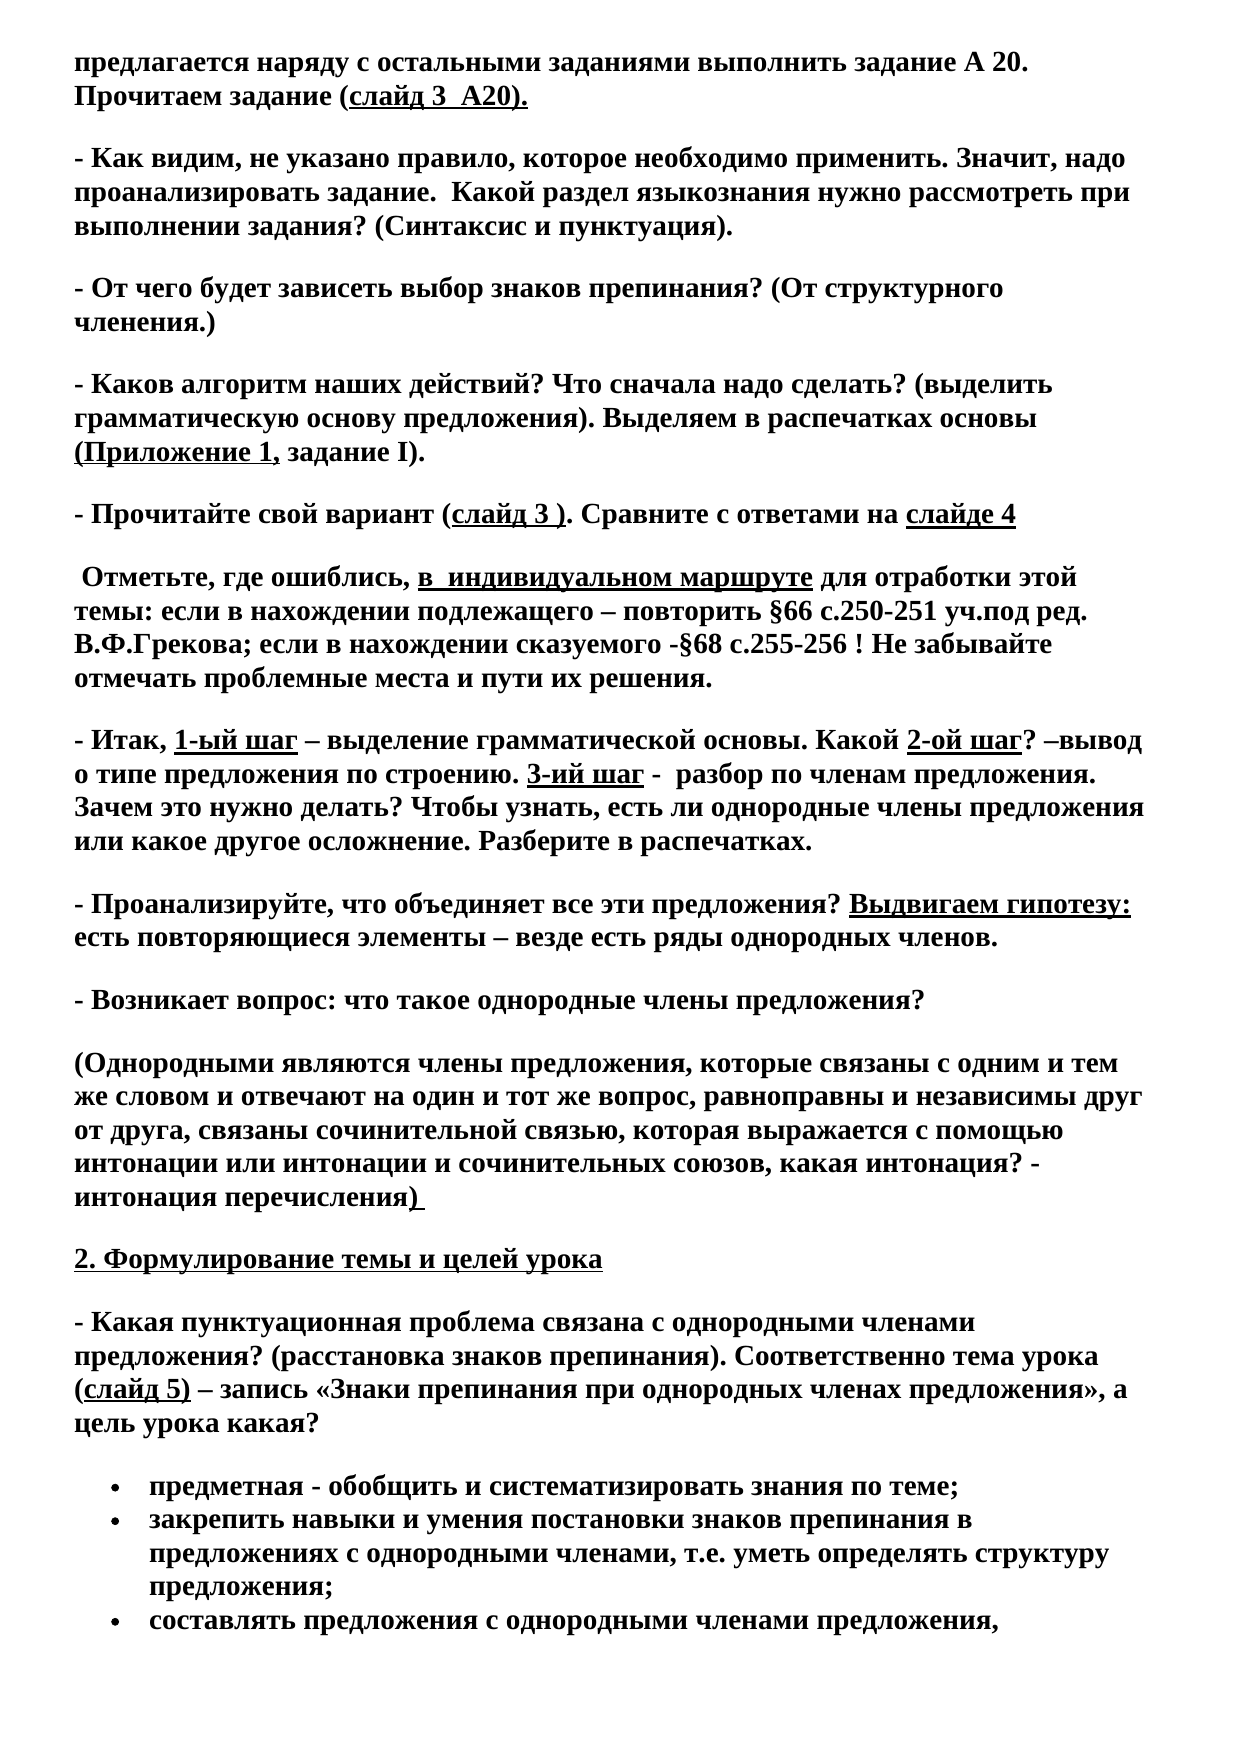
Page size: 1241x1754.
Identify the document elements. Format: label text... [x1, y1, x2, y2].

list закрепить навыки и умения постановки знаков препинания в предложениях с однородными членами, т.е. уметь определять структуру предложения; [111, 1501, 1152, 1602]
text - От чего будет зависеть выбор знаков препинания? (От структурного членения.) [74, 270, 1152, 337]
text - Как видим, не указано правило, которое необходимо применить. Значит, надо проанализировать задание. Какой раздел языкознания нужно рассмотреть при выполнении задания? (Синтаксис и пунктуация). [74, 141, 1152, 241]
text (Однородными являются члены предложения, которые связаны с одним и тем же словом и отвечают на один и тот же вопрос, равноправны и независимы друг от друга, связаны сочинительной связью, которая выражается с помощью интонации или интонации и сочинительных союзов, какая интонация? - интонация перечисления) [74, 1045, 1152, 1212]
text - Какая пунктуационная проблема связана с однородными членами предложения? (расстановка знаков препинания). Соответственно тема урока (слайд 5) – запись «Знаки препинания при однородных членах предложения», а цель урока какая? [74, 1304, 1152, 1438]
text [74, 44, 1152, 111]
text - Возникает вопрос: что такое однородные члены предложения? [74, 982, 1152, 1016]
text - Каков алгоритм наших действий? Что сначала надо сделать? (выделить грамматическую основу предложения). Выделяем в распечатках основы (Приложение 1, задание I). [74, 367, 1152, 467]
text Отметьте, где ошиблись, в индивидуальном маршруте для отработки этой темы: если в нахождении подлежащего – повторить §66 с.250-251 уч.под ред. В.Ф.Грекова; если в нахождении сказуемого -§68 с.255-256 ! Не забывайте отмечать проблемные места и пути их решения. [74, 559, 1152, 693]
list предметная - обобщить и систематизировать знания по теме; [111, 1468, 1152, 1501]
text - Проанализируйте, что объединяет все эти предложения? Выдвигаем гипотезу: есть повторяющиеся элементы – везде есть ряды однородных членов. [74, 886, 1152, 953]
text 2. Формулирование темы и целей урока [74, 1242, 1152, 1275]
text - Итак, 1-ый шаг – выделение грамматической основы. Какой 2-ой шаг? –вывод о типе предложения по строению. 3-ий шаг - разбор по членам предложения. Зачем это нужно делать? Чтобы узнать, есть ли однородные члены предложения или какое другое осложнение. Разберите в распечатках. [74, 722, 1152, 857]
list составлять предложения с однородными членами предложения, [111, 1602, 1152, 1635]
text - Прочитайте свой вариант (слайд 3 ). Сравните с ответами на слайде 4 [74, 496, 1152, 530]
